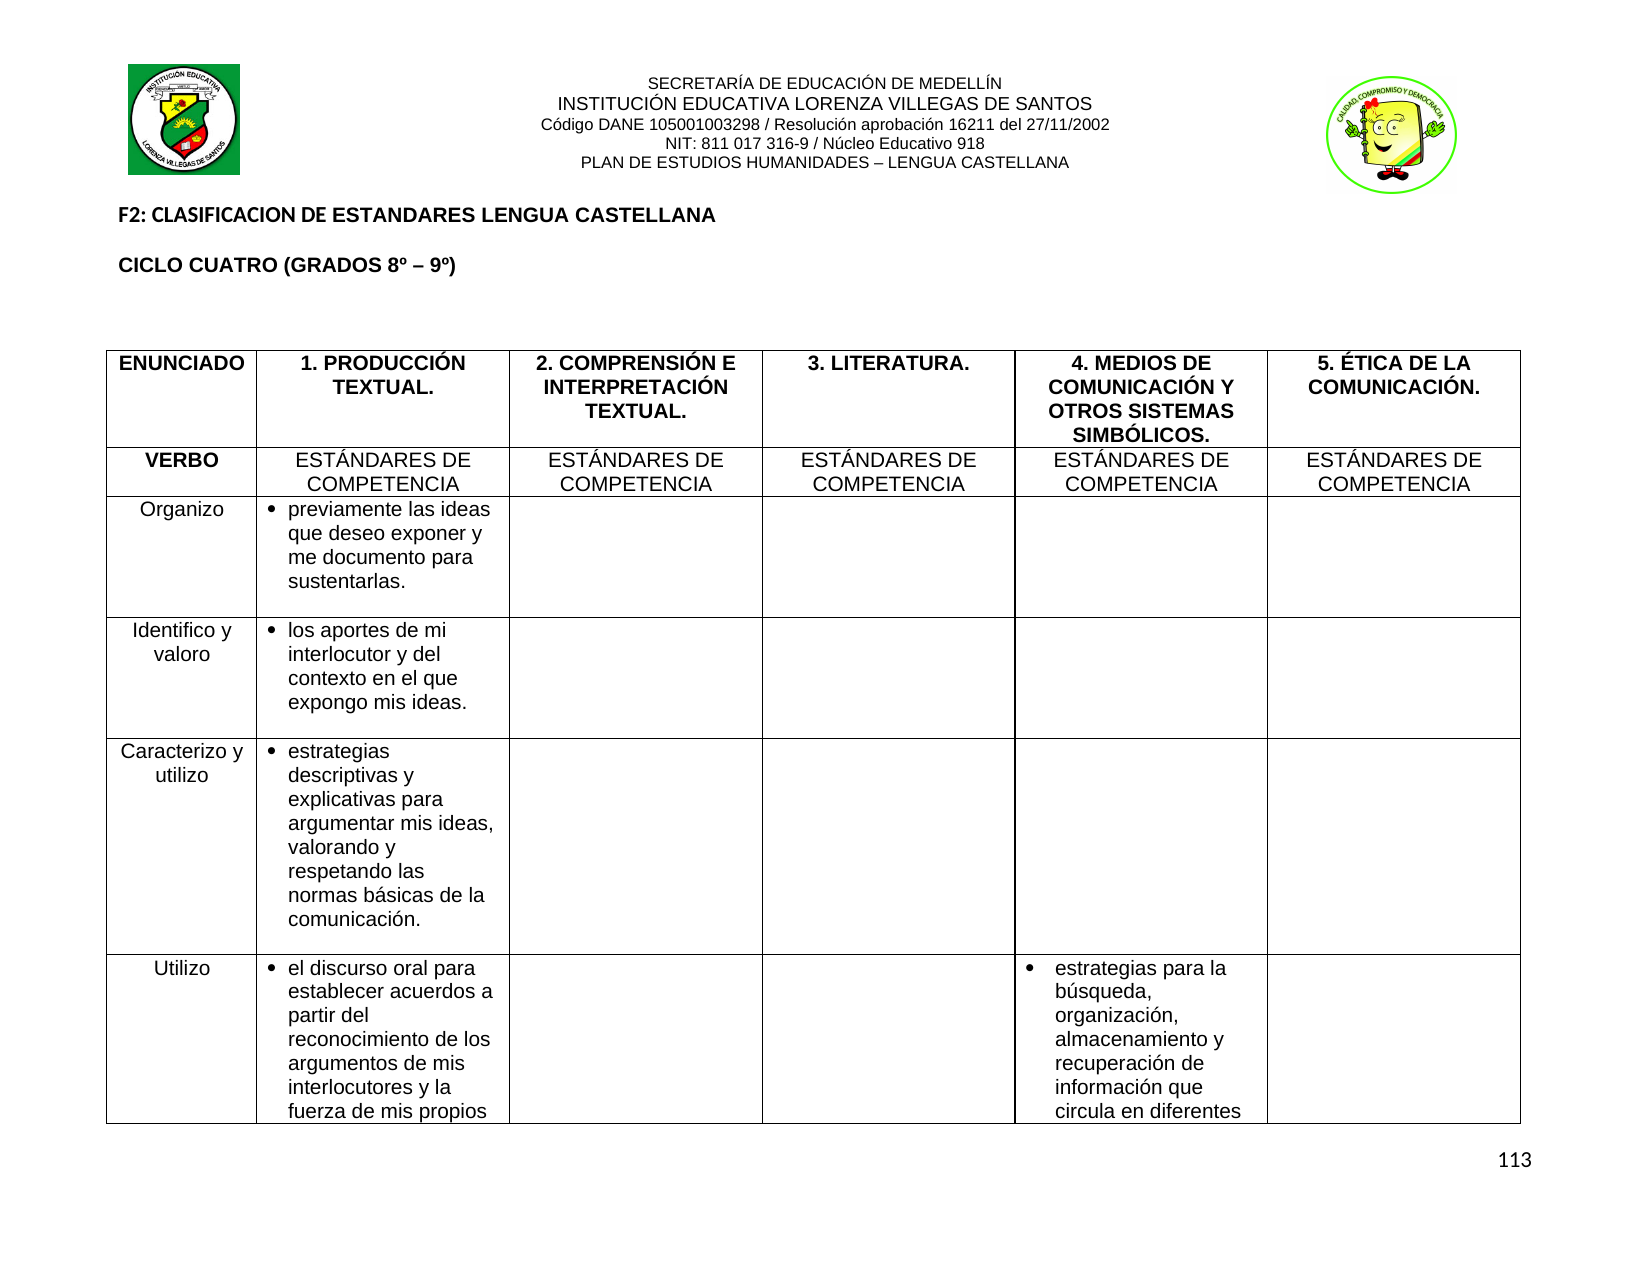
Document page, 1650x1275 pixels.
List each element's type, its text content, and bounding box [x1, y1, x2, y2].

table_header 2. COMPRENSIÓN E INTERPRETACIÓN TEXTUAL. [510, 351, 762, 447]
table_cell [763, 739, 1014, 954]
table_cell [763, 955, 1014, 1123]
table_cell Caracterizo y utilizo [107, 739, 256, 954]
table_cell [1016, 739, 1267, 954]
table_cell [510, 955, 762, 1123]
table_cell [510, 739, 762, 954]
table_cell [763, 618, 1014, 737]
table_cell estrategias descriptivas y explicativas para argumentar mis ideas, valorando y respetando las normas básicas de la comunicación. [257, 739, 509, 954]
table_header 1. PRODUCCIÓN TEXTUAL. [257, 351, 509, 447]
table_cell [510, 497, 762, 617]
table_cell [1268, 739, 1520, 954]
table_cell [1016, 618, 1267, 737]
table_header ENUNCIADO [107, 351, 256, 447]
table_cell ESTÁNDARES DE COMPETENCIA [1268, 448, 1520, 496]
text CICLO CUATRO (GRADOS 8º – 9º) [118, 253, 1532, 277]
table_cell ESTÁNDARES DE COMPETENCIA [1016, 448, 1267, 496]
table_header 3. LITERATURA. [763, 351, 1014, 447]
table_header 5. ÉTICA DE LA COMUNICACIÓN. [1268, 351, 1520, 447]
table_cell los aportes de mi interlocutor y del contexto en el que expongo mis ideas. [257, 618, 509, 737]
table_cell [1268, 618, 1520, 737]
table_cell Identiﬁco y valoro [107, 618, 256, 737]
table_cell [763, 497, 1014, 617]
table_cell [1268, 497, 1520, 617]
table_cell Utilizo [107, 955, 256, 1123]
table_cell Organizo [107, 497, 256, 617]
table_cell previamente las ideas que deseo exponer y me documento para sustentarlas. [257, 497, 509, 617]
text F2: CLASIFICACION DE ESTANDARES LENGUA CASTELLANA [118, 200, 1532, 228]
table_header 4. MEDIOS DE COMUNICACIÓN Y OTROS SISTEMAS SIMBÓLICOS. [1016, 351, 1267, 447]
table_cell VERBO [107, 448, 256, 496]
table_cell ESTÁNDARES DE COMPETENCIA [510, 448, 762, 496]
table_cell [1268, 955, 1520, 1123]
table_cell [510, 618, 762, 737]
picture [1326, 76, 1457, 194]
picture [128, 64, 240, 175]
table_cell ESTÁNDARES DE COMPETENCIA [763, 448, 1014, 496]
table_cell [1016, 497, 1267, 617]
table_cell ESTÁNDARES DE COMPETENCIA [257, 448, 509, 496]
